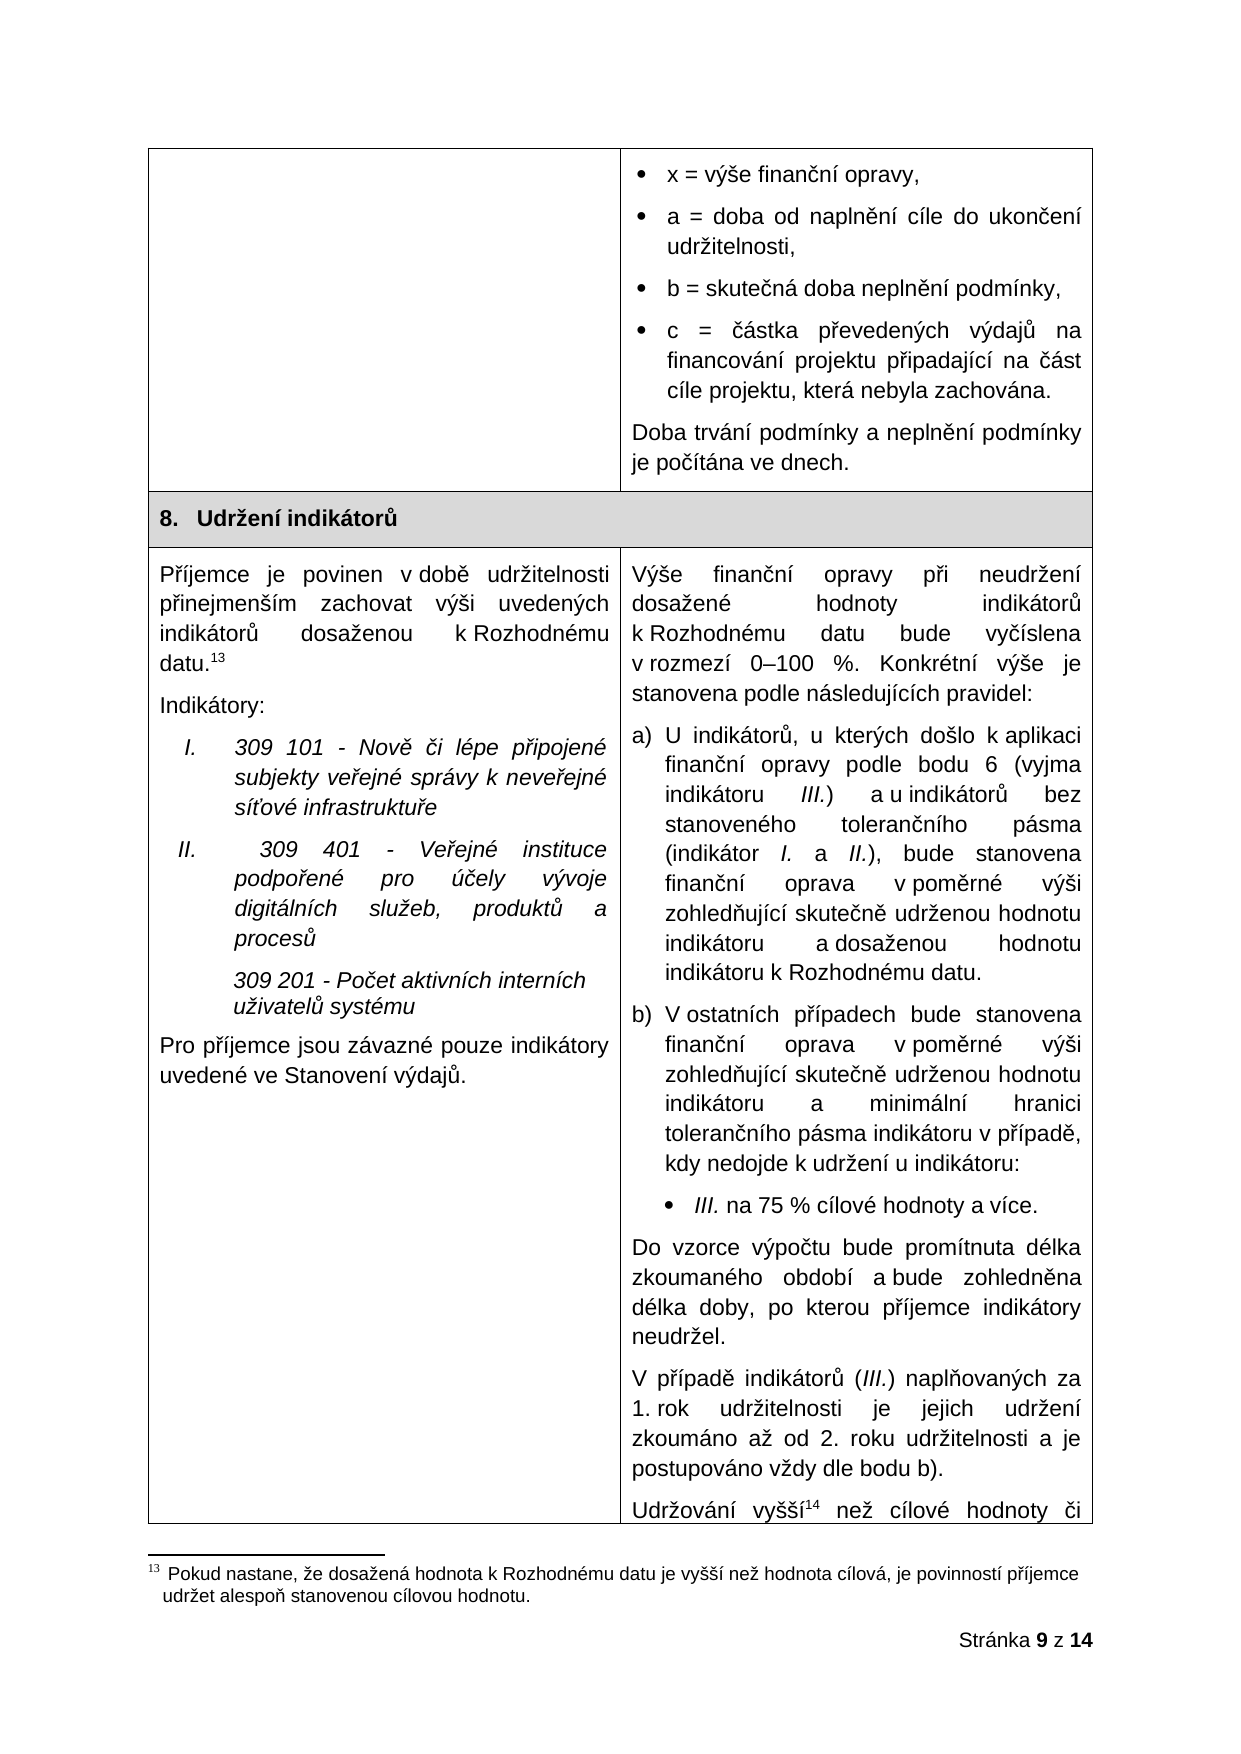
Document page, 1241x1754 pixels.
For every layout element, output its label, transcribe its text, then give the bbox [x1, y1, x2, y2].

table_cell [149, 149, 620, 491]
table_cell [621, 149, 1092, 491]
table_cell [621, 548, 1092, 1523]
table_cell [149, 548, 620, 1523]
table_cell Udržení indikátorů [149, 492, 1092, 547]
